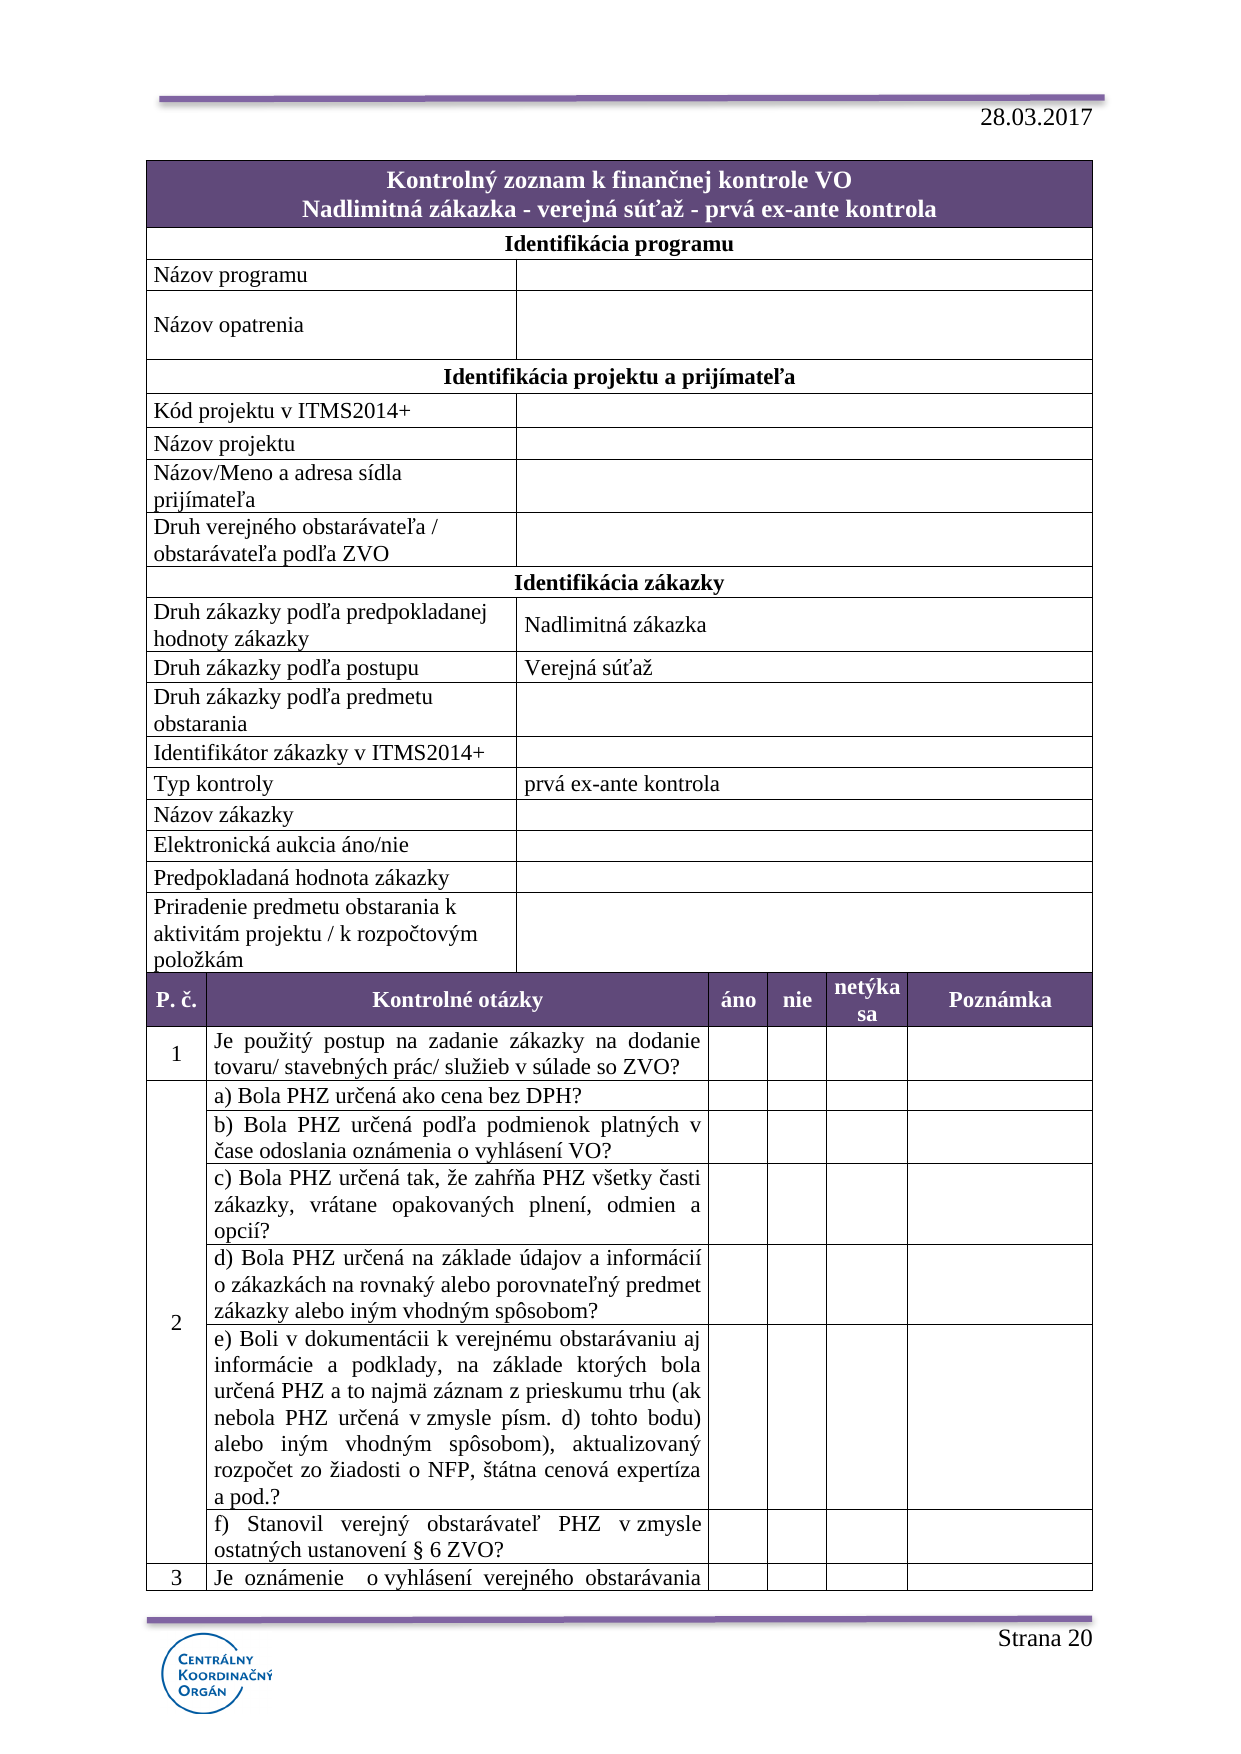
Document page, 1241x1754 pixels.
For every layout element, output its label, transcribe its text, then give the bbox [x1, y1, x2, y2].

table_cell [207, 1564, 708, 1590]
table_cell Názov zákazky [147, 800, 516, 830]
table_cell [768, 1081, 826, 1109]
table_cell a) Bola PHZ určená ako cena bez DPH? [207, 1081, 708, 1109]
table_cell [827, 1111, 907, 1163]
table_cell [517, 513, 1092, 566]
table_cell [768, 1325, 826, 1509]
table_cell [709, 1325, 767, 1509]
table_cell Elektronická aukcia áno/nie [147, 831, 516, 861]
table_cell [908, 1027, 1092, 1080]
table_cell [908, 1564, 1092, 1590]
table_cell [768, 1564, 826, 1590]
table_cell [709, 1027, 767, 1080]
table_cell Druh zákazky podľa predmetu obstarania [147, 683, 516, 736]
table_cell [768, 1245, 826, 1323]
table_cell c) Bola PHZ určená tak, že zahŕňa PHZ všetky časti zákazky, vrátane opakovaných plnení, odmien a opcií? [207, 1164, 708, 1243]
table_cell [908, 1510, 1092, 1563]
table_cell [517, 862, 1092, 892]
table_header Kontrolný zoznam k finančnej kontrole VO Nadlimitná zákazka - verejná súťaž - prvá ex-ante kontrola [147, 161, 1092, 227]
table_cell [709, 1111, 767, 1163]
table_cell [709, 1245, 767, 1323]
table_cell Názov projektu [147, 428, 516, 458]
table_cell [908, 1325, 1092, 1509]
table_cell [827, 1164, 907, 1243]
table_cell 3 [147, 1564, 206, 1590]
table_cell nie [768, 973, 826, 1026]
table_cell Identifikátor zákazky v ITMS2014+ [147, 737, 516, 767]
table_cell [517, 260, 1092, 290]
table_cell [908, 1111, 1092, 1163]
table_cell Nadlimitná zákazka [517, 598, 1092, 651]
table_cell Predpokladaná hodnota zákazky [147, 862, 516, 892]
table_cell d) Bola PHZ určená na základe údajov a informácií o zákazkách na rovnaký alebo porovnateľný predmet zákazky alebo iným vhodným spôsobom? [207, 1245, 708, 1323]
table_cell Typ kontroly [147, 768, 516, 798]
table_cell áno [709, 973, 767, 1026]
table_cell [908, 1245, 1092, 1323]
table_cell Názov programu [147, 260, 516, 290]
table_cell Identifikácia programu [147, 228, 1092, 258]
table_cell [517, 460, 1092, 512]
table_cell [709, 1564, 767, 1590]
table_cell 2 [147, 1081, 206, 1563]
table_cell [768, 1510, 826, 1563]
table_cell [517, 428, 1092, 458]
table_cell [709, 1081, 767, 1109]
table_cell f) Stanovil verejný obstarávateľ PHZ v zmysle ostatných ustanovení § 6 ZVO? [207, 1510, 708, 1563]
table_cell Verejná súťaž [517, 652, 1092, 682]
table_cell Identifikácia zákazky [147, 567, 1092, 597]
table_cell [908, 1164, 1092, 1243]
table_cell [827, 1245, 907, 1323]
table_cell [517, 831, 1092, 861]
table_cell Kód projektu v ITMS2014+ [147, 394, 516, 427]
table_cell Druh zákazky podľa postupu [147, 652, 516, 682]
table_cell Druh zákazky podľa predpokladanej hodnoty zákazky [147, 598, 516, 651]
table_cell [768, 1164, 826, 1243]
table_cell b) Bola PHZ určená podľa podmienok platných v čase odoslania oznámenia o vyhlásení VO? [207, 1111, 708, 1163]
table_cell e) Boli v dokumentácii k verejnému obstarávaniu aj informácie a podklady, na základe ktorých bola určená PHZ a to najmä záznam z prieskumu trhu (ak nebola PHZ určená v zmysle písm. d) tohto bodu) alebo iným vhodným spôsobom), aktualizovaný rozpočet zo žiadosti o NFP, štátna cenová expertíza a pod.? [207, 1325, 708, 1509]
table_cell [768, 1111, 826, 1163]
table_cell [827, 1081, 907, 1109]
table_cell Kontrolné otázky [207, 973, 708, 1026]
table_cell [517, 893, 1092, 972]
table_cell [517, 800, 1092, 830]
table_cell Názov/Meno a adresa sídla prijímateľa [147, 460, 516, 512]
table_cell [908, 1081, 1092, 1109]
table_cell prvá ex-ante kontrola [517, 768, 1092, 798]
table_cell [517, 683, 1092, 736]
table_cell [517, 291, 1092, 358]
picture [159, 1631, 272, 1713]
table_cell Druh verejného obstarávateľa / obstarávateľa podľa ZVO [147, 513, 516, 566]
table_cell Je použitý postup na zadanie zákazky na dodanie tovaru/ stavebných prác/ služieb v súlade so ZVO? [207, 1027, 708, 1080]
table_cell Priradenie predmetu obstarania k aktivitám projektu / k rozpočtovým položkám [147, 893, 516, 972]
table_cell Identifikácia projektu a prijímateľa [147, 360, 1092, 393]
table_cell [517, 394, 1092, 427]
table_cell netýka sa [827, 973, 907, 1026]
table_cell [768, 1027, 826, 1080]
table_cell [827, 1325, 907, 1509]
table_cell [827, 1564, 907, 1590]
table_cell [709, 1510, 767, 1563]
table_cell [517, 737, 1092, 767]
table_cell [827, 1027, 907, 1080]
table_cell P. č. [147, 973, 206, 1026]
table_cell Poznámka [908, 973, 1092, 1026]
table_cell 1 [147, 1027, 206, 1080]
table_cell [709, 1164, 767, 1243]
table_cell Názov opatrenia [147, 291, 516, 358]
table_cell [827, 1510, 907, 1563]
